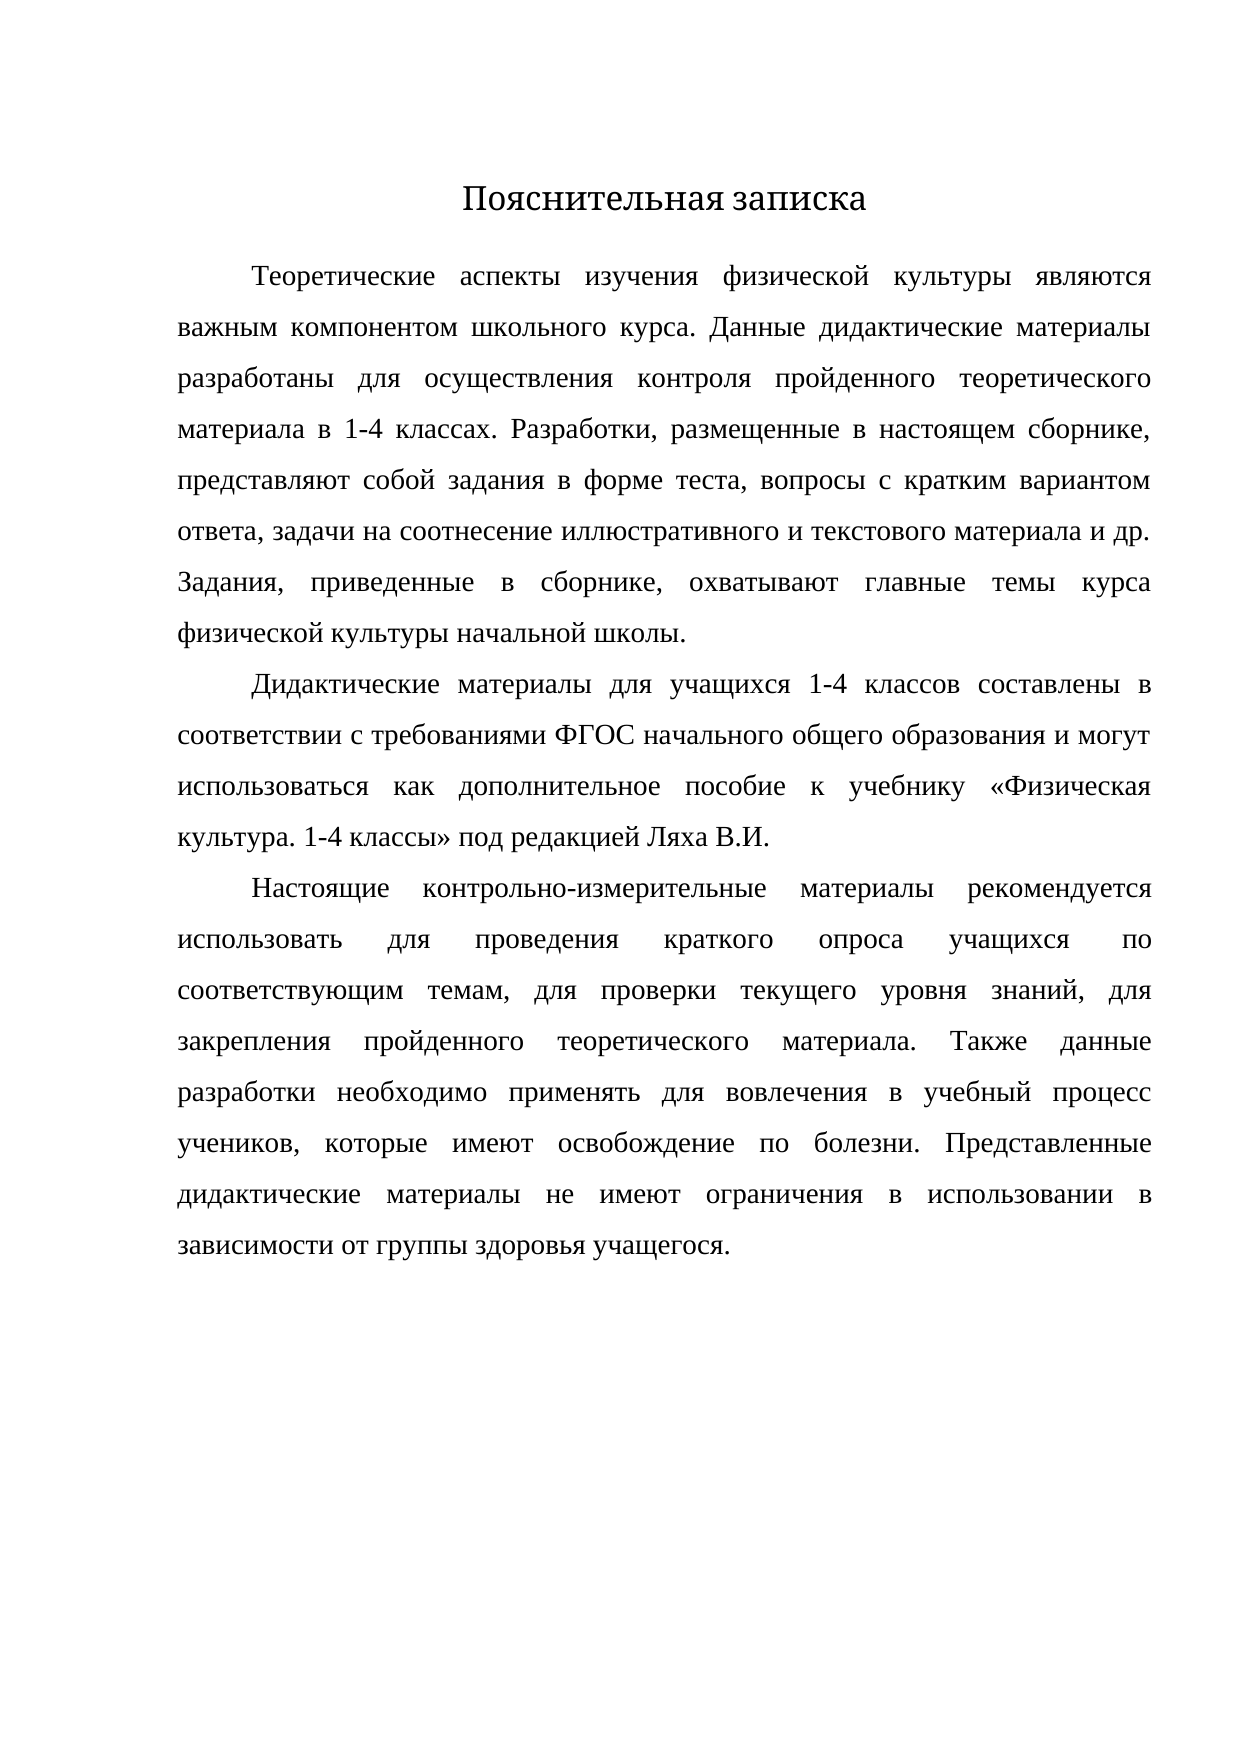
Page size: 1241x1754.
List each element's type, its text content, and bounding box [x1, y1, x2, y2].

text Дидактические материалы для учащихся 1-4 классов составлены в соответствии с требованиями ФГОС начального общего образования и могут использоваться как дополнительное пособие к учебнику «Физическая культура. 1-4 классы» под редакцией Ляха В.И. [177, 666, 1151, 853]
subtitle Пояснительная записка [250, 181, 1079, 219]
text Настоящие контрольно-измерительные материалы рекомендуется использовать для проведения краткого опроса учащихся по соответствующим темам, для проверки текущего уровня знаний, для закрепления пройденного теоретического материала. Также данные разработки необходимо применять для вовлечения в учебный процесс учеников, которые имеют освобождение по болезни. Представленные дидактические материалы не имеют ограничения в использовании в зависимости от группы здоровья учащегося. [177, 870, 1152, 1260]
text Теоретические аспекты изучения физической культуры являются важным компонентом школьного курса. Данные дидактические материалы разработаны для осуществления контроля пройденного теоретического материала в 1-4 классах. Разработки, размещенные в настоящем сборнике, представляют собой задания в форме теста, вопросы с кратким вариантом ответа, задачи на соотнесение иллюстративного и текстового материала и др. Задания, приведенные в сборнике, охватывают главные темы курса физической культуры начальной школы. [177, 258, 1151, 648]
